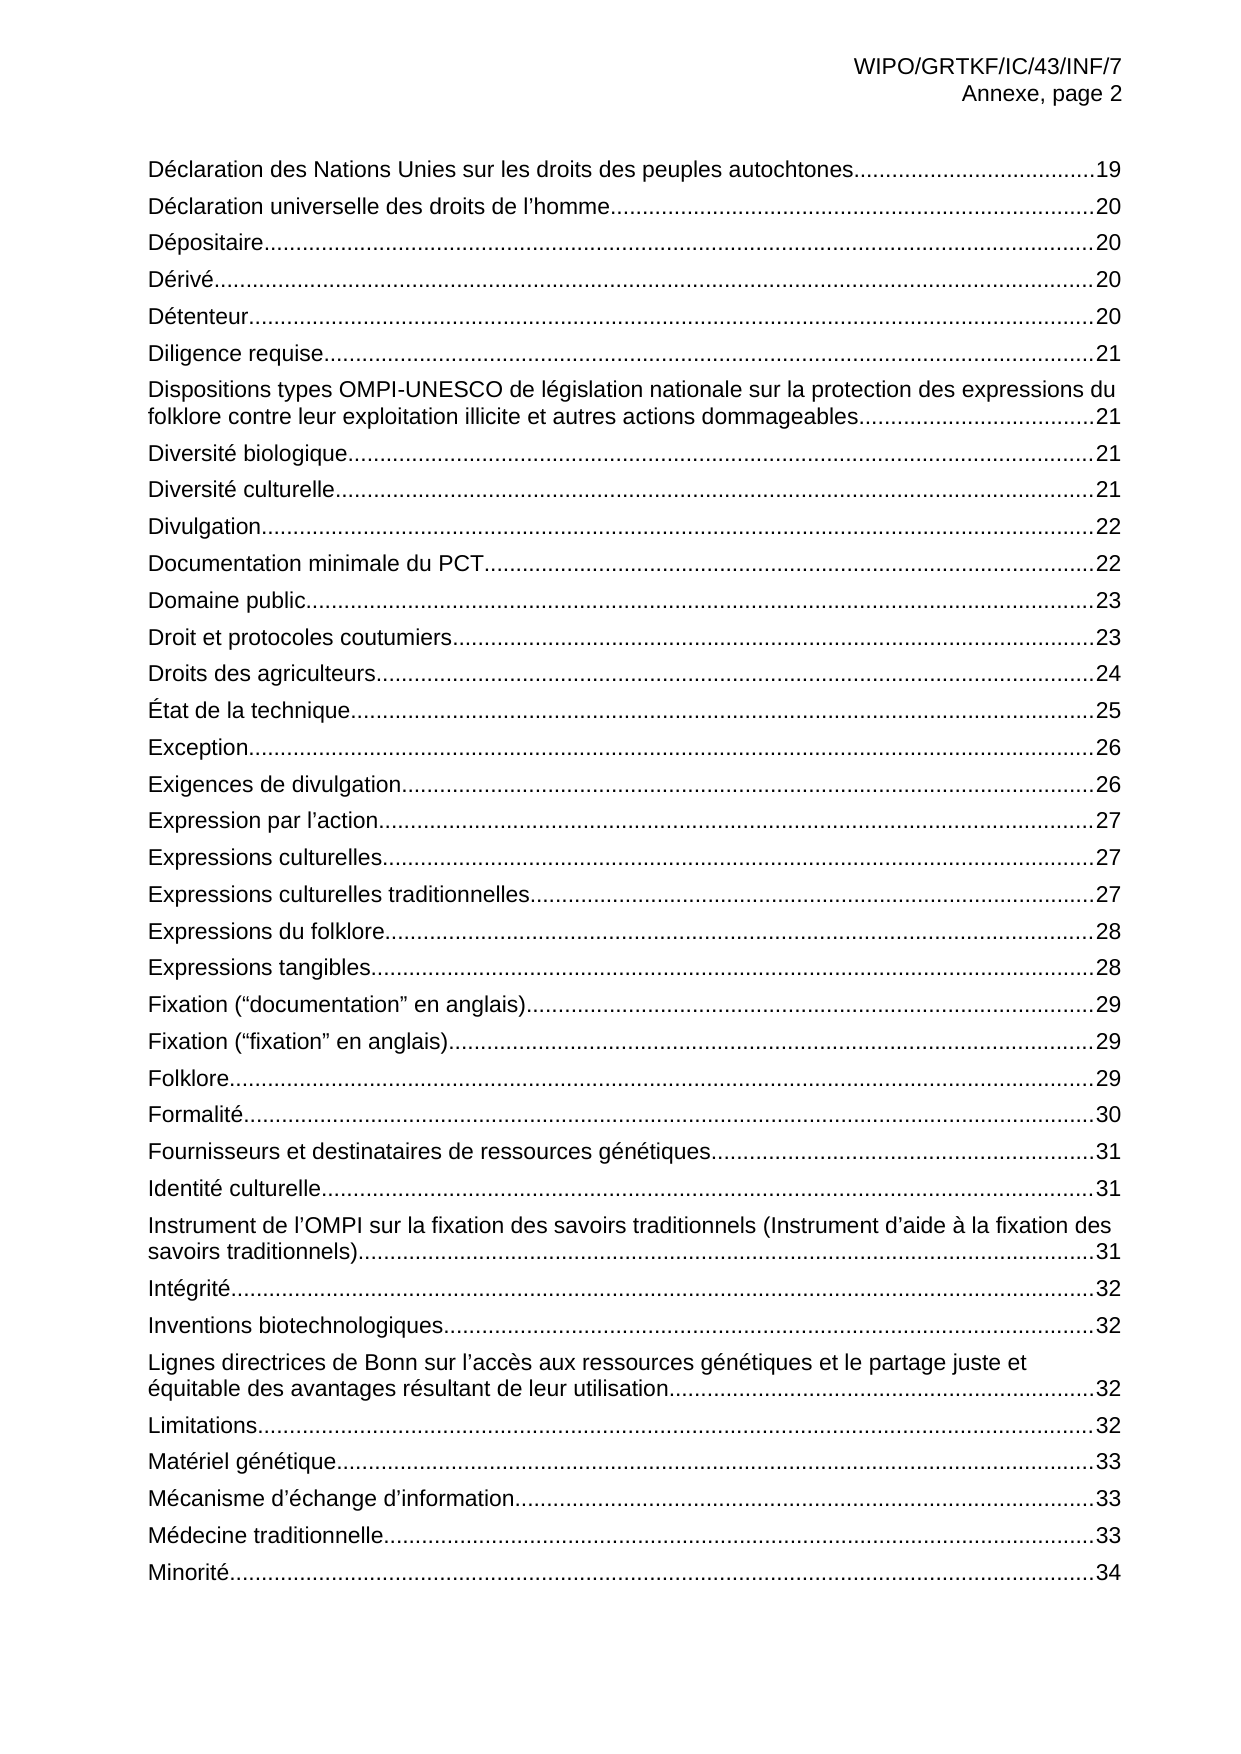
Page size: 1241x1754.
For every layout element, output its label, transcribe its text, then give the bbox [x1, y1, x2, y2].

text Fixation (“fixation” en anglais) 29 [148, 1028, 1122, 1054]
text Expressions du folklore 28 [148, 918, 1122, 944]
text Divulgation 22 [148, 513, 1122, 539]
text Détenteur 20 [148, 303, 1122, 329]
text Identité culturelle 31 [148, 1175, 1122, 1201]
text Intégrité 32 [148, 1275, 1122, 1301]
text Expressions culturelles 27 [148, 844, 1122, 870]
text Fixation (“documentation” en anglais) 29 [148, 991, 1122, 1017]
text Droit et protocoles coutumiers 23 [148, 623, 1122, 650]
text Limitations 32 [148, 1412, 1122, 1438]
text Domaine public 23 [148, 587, 1122, 613]
text Dépositaire 20 [148, 229, 1122, 256]
text Exception 26 [148, 734, 1122, 760]
text Déclaration universelle des droits de l’homme 20 [148, 193, 1122, 219]
text Expressions tangibles 28 [148, 954, 1122, 981]
text Dérivé 20 [148, 266, 1122, 292]
text Mécanisme d’échange d’information 33 [148, 1485, 1122, 1511]
text Fournisseurs et destinataires de ressources génétiques 31 [148, 1138, 1122, 1164]
text Diversité culturelle 21 [148, 476, 1122, 503]
text Lignes directrices de Bonn sur l’accès aux ressources génétiques et le partage juste et équitable des avantages résultant de leur utilisation 32 [148, 1348, 1122, 1401]
text Instrument de l’OMPI sur la fixation des savoirs traditionnels (Instrument d’aide à la fixation des savoirs traditionnels) 31 [148, 1212, 1122, 1264]
text Documentation minimale du PCT 22 [148, 550, 1122, 576]
text Inventions biotechnologiques 32 [148, 1312, 1122, 1338]
text Exigences de divulgation 26 [148, 771, 1122, 797]
text Médecine traditionnelle 33 [148, 1522, 1122, 1548]
text Diligence requise 21 [148, 340, 1122, 366]
text Formalité 30 [148, 1101, 1122, 1128]
text Déclaration des Nations Unies sur les droits des peuples autochtones 19 [148, 156, 1122, 182]
text Dispositions types OMPI-UNESCO de législation nationale sur la protection des expressions du folklore contre leur exploitation illicite et autres actions dommageables 21 [148, 376, 1122, 429]
text Expression par l’action 27 [148, 807, 1122, 834]
text Droits des agriculteurs 24 [148, 660, 1122, 687]
text Minorité 34 [148, 1559, 1122, 1585]
text Diversité biologique 21 [148, 439, 1122, 466]
text État de la technique 25 [148, 697, 1122, 723]
text Folklore 29 [148, 1065, 1122, 1091]
text Matériel génétique 33 [148, 1448, 1122, 1475]
text Expressions culturelles traditionnelles 27 [148, 881, 1122, 907]
